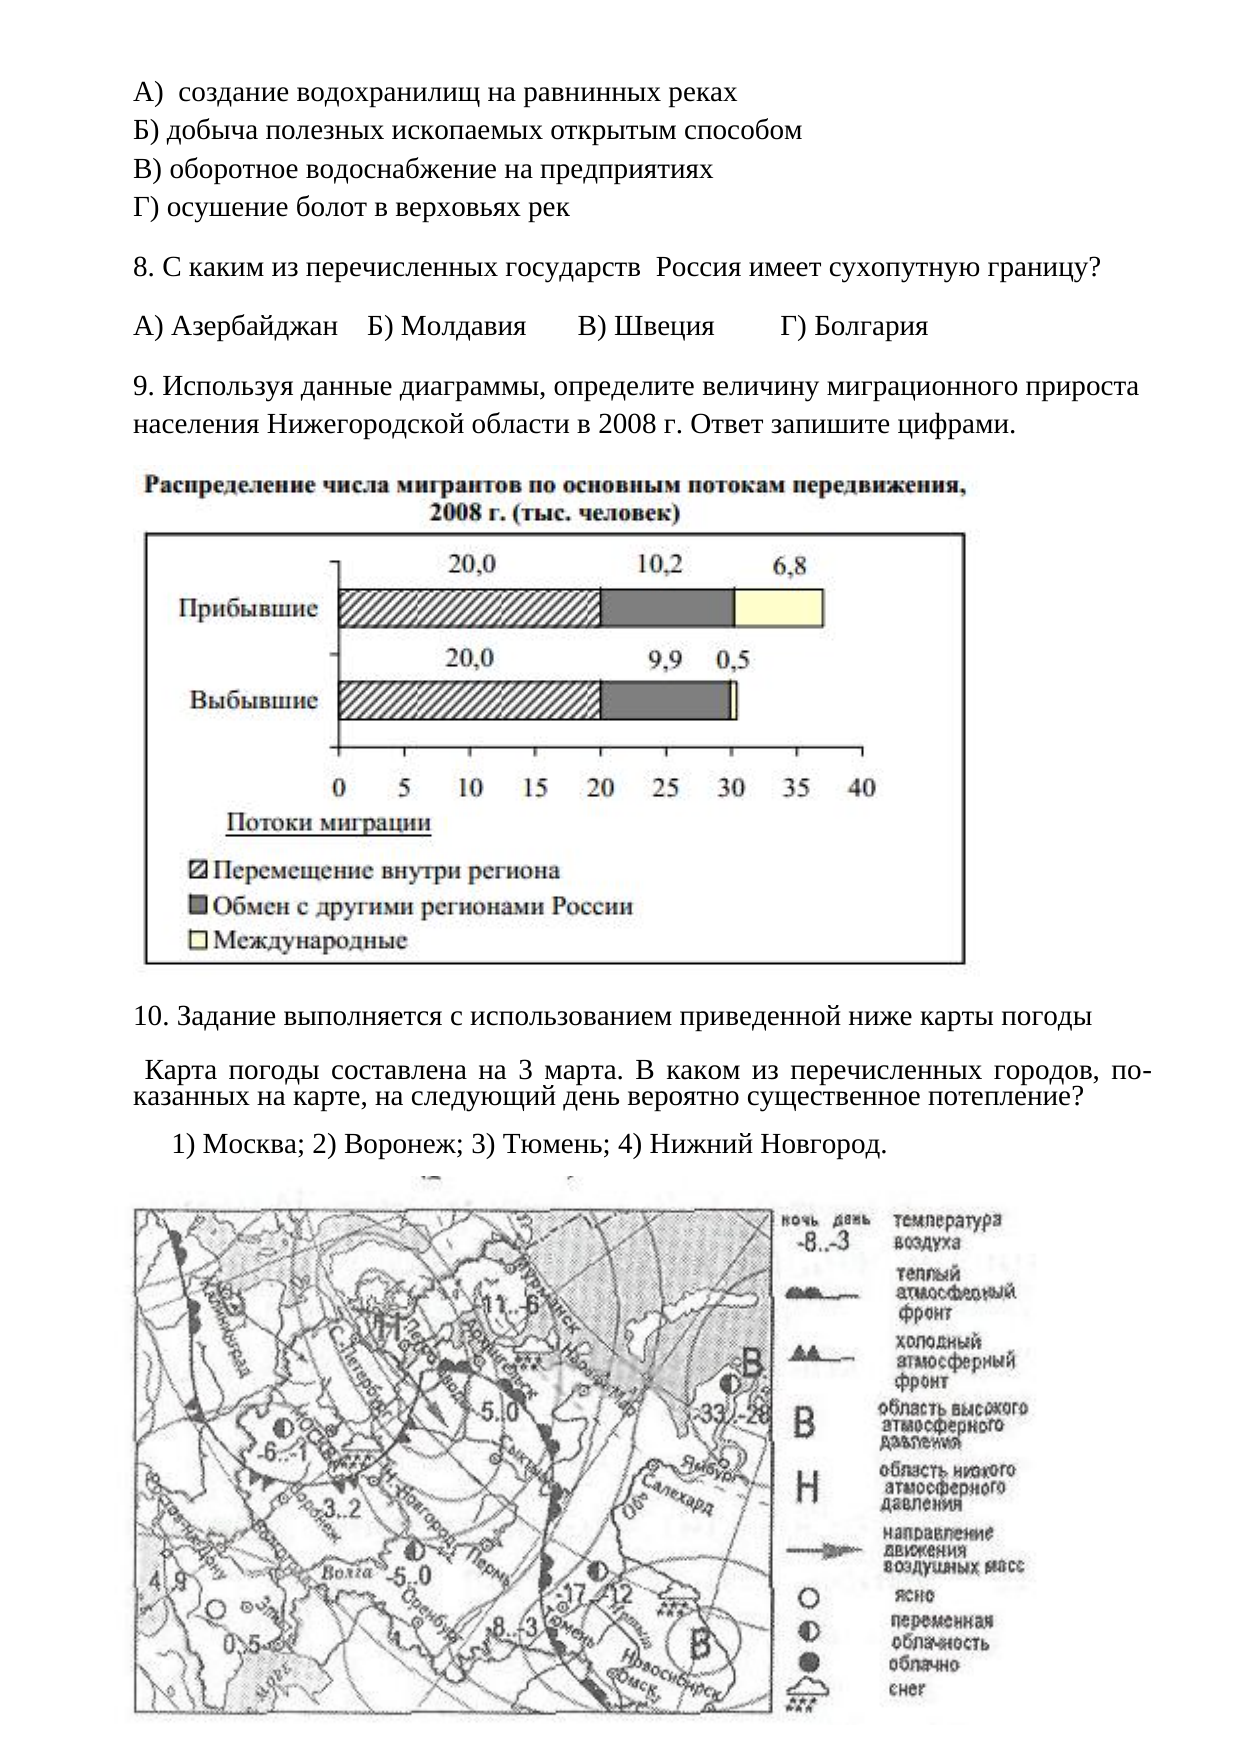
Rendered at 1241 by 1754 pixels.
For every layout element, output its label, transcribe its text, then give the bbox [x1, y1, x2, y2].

picture [84, 1176, 1054, 1725]
picture [132, 465, 980, 979]
text 1) Москва; 2) Воронеж; 3) Тюмень; 4) Нижний Новгород. [134, 1132, 1151, 1159]
text 9. Используя данные диаграммы, определите величину миграционного прироста населения Нижегородской области в 2008 г. Ответ запишите цифрами. [133, 368, 1196, 440]
text А) создание водохранилищ на равнинных реках Б) добыча полезных ископаемых открытым способом В) оборотное водоснабжение на предприятиях Г) осушение болот в верховьях рек [133, 74, 1196, 223]
text А) Азербайджан Б) Молдавия В) Швеция Г) Болгария [133, 308, 1196, 342]
text 10. Задание выполняется с использованием приведенной ниже карты погоды [133, 1004, 1152, 1031]
text Карта погоды составлена на 3 марта. В каком из перечисленных городов, показанных на карте, на следующий день вероятно существенное потепление? [133, 1059, 1152, 1111]
text 8. С каким из перечисленных государств Россия имеет сухопутную границу? [133, 249, 1196, 282]
